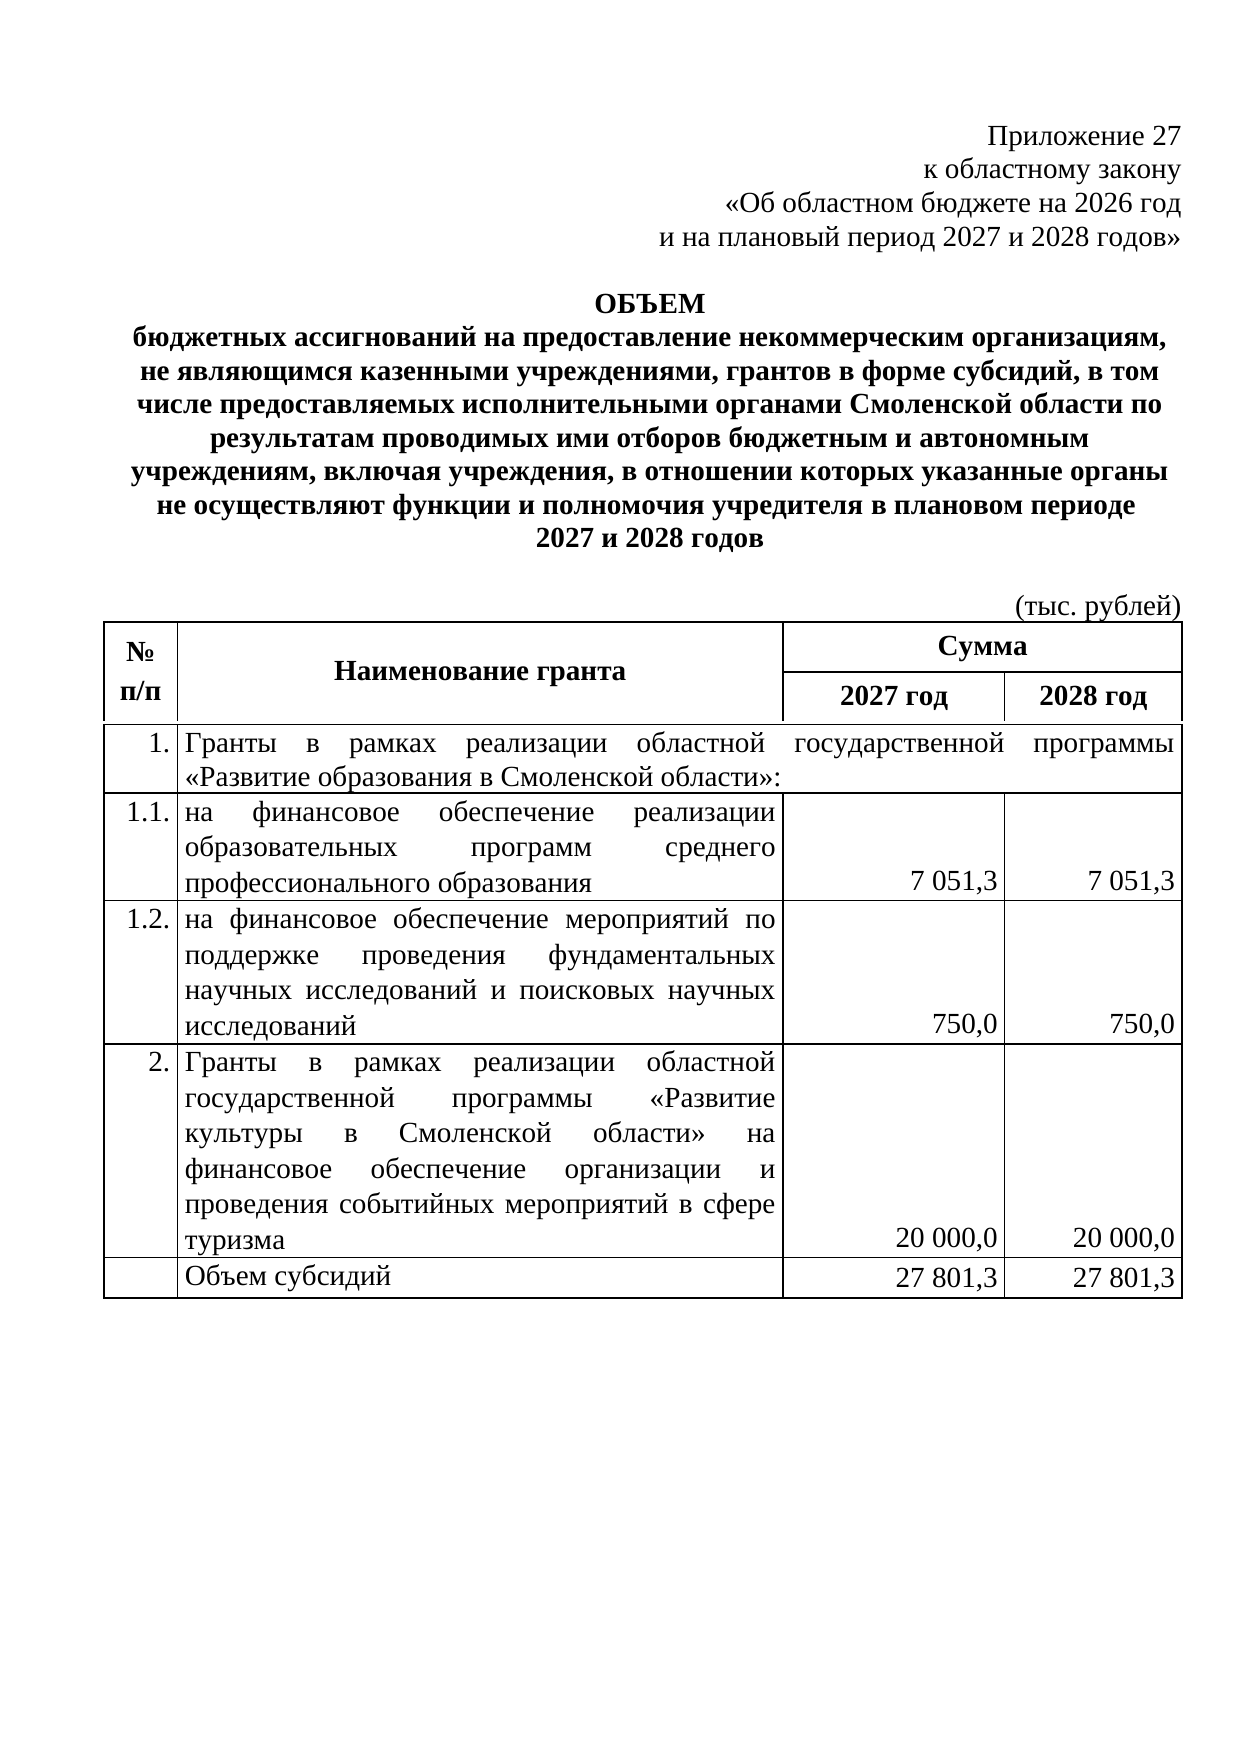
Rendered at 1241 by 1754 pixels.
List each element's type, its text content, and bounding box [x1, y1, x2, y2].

table_cell 750,0 [1005, 901, 1181, 1043]
table_header Наименование гранта [178, 623, 782, 721]
text (тыс. рублей) [118, 588, 1181, 621]
table_cell 750,0 [784, 901, 1004, 1043]
table_cell 1.1. [105, 794, 177, 900]
table_cell Объем субсидий [178, 1258, 782, 1297]
table_cell 2027 год [784, 673, 1004, 721]
table_cell 27 801,3 [784, 1258, 1004, 1297]
table_header 1. [105, 725, 177, 792]
table_cell 20 000,0 [1005, 1045, 1181, 1257]
table_cell на финансовое обеспечение мероприятий по поддержке проведения фундаментальных научных исследований и поисковых научных исследований [178, 901, 782, 1043]
table_cell 2. [105, 1045, 177, 1257]
table_header № п/п [105, 623, 177, 721]
text «Об областном бюджете на 2026 год [118, 185, 1181, 219]
table_cell Гранты в рамках реализации областной государственной программы «Развитие культуры в Смоленской области» на финансовое обеспечение организации и проведения событийных мероприятий в сфере туризма [178, 1045, 782, 1257]
table_cell 7 051,3 [1005, 794, 1181, 900]
table_cell 7 051,3 [784, 794, 1004, 900]
text и на плановый период 2027 и 2028 годов» [118, 219, 1181, 252]
table_cell на финансовое обеспечение реализации образовательных программ среднего профессионального образования [178, 794, 782, 900]
text ОБЪЕМ [118, 286, 1181, 319]
table_cell [105, 1258, 177, 1297]
table_cell 20 000,0 [784, 1045, 1004, 1257]
table_cell 27 801,3 [1005, 1258, 1181, 1297]
table_cell 1.2. [105, 901, 177, 1043]
table_cell 2028 год [1005, 673, 1181, 721]
text Приложение 27 [118, 118, 1181, 152]
text к областному закону [118, 152, 1181, 185]
table_header Сумма [784, 623, 1181, 671]
table_header Гранты в рамках реализации областной государственной программы «Развитие образования в Смоленской области»: [178, 725, 1181, 792]
text бюджетных ассигнований на предоставление некоммерческим организациям, не являющимся казенными учреждениями, грантов в форме субсидий, в том числе предоставляемых исполнительными органами Смоленской области по результатам проводимых ими отборов бюджетным и автономным учреждениям, включая учреждения, в отношении которых указанные органы не осуществляют функции и полномочия учредителя в плановом периоде 2027 и 2028 годов [118, 319, 1181, 554]
